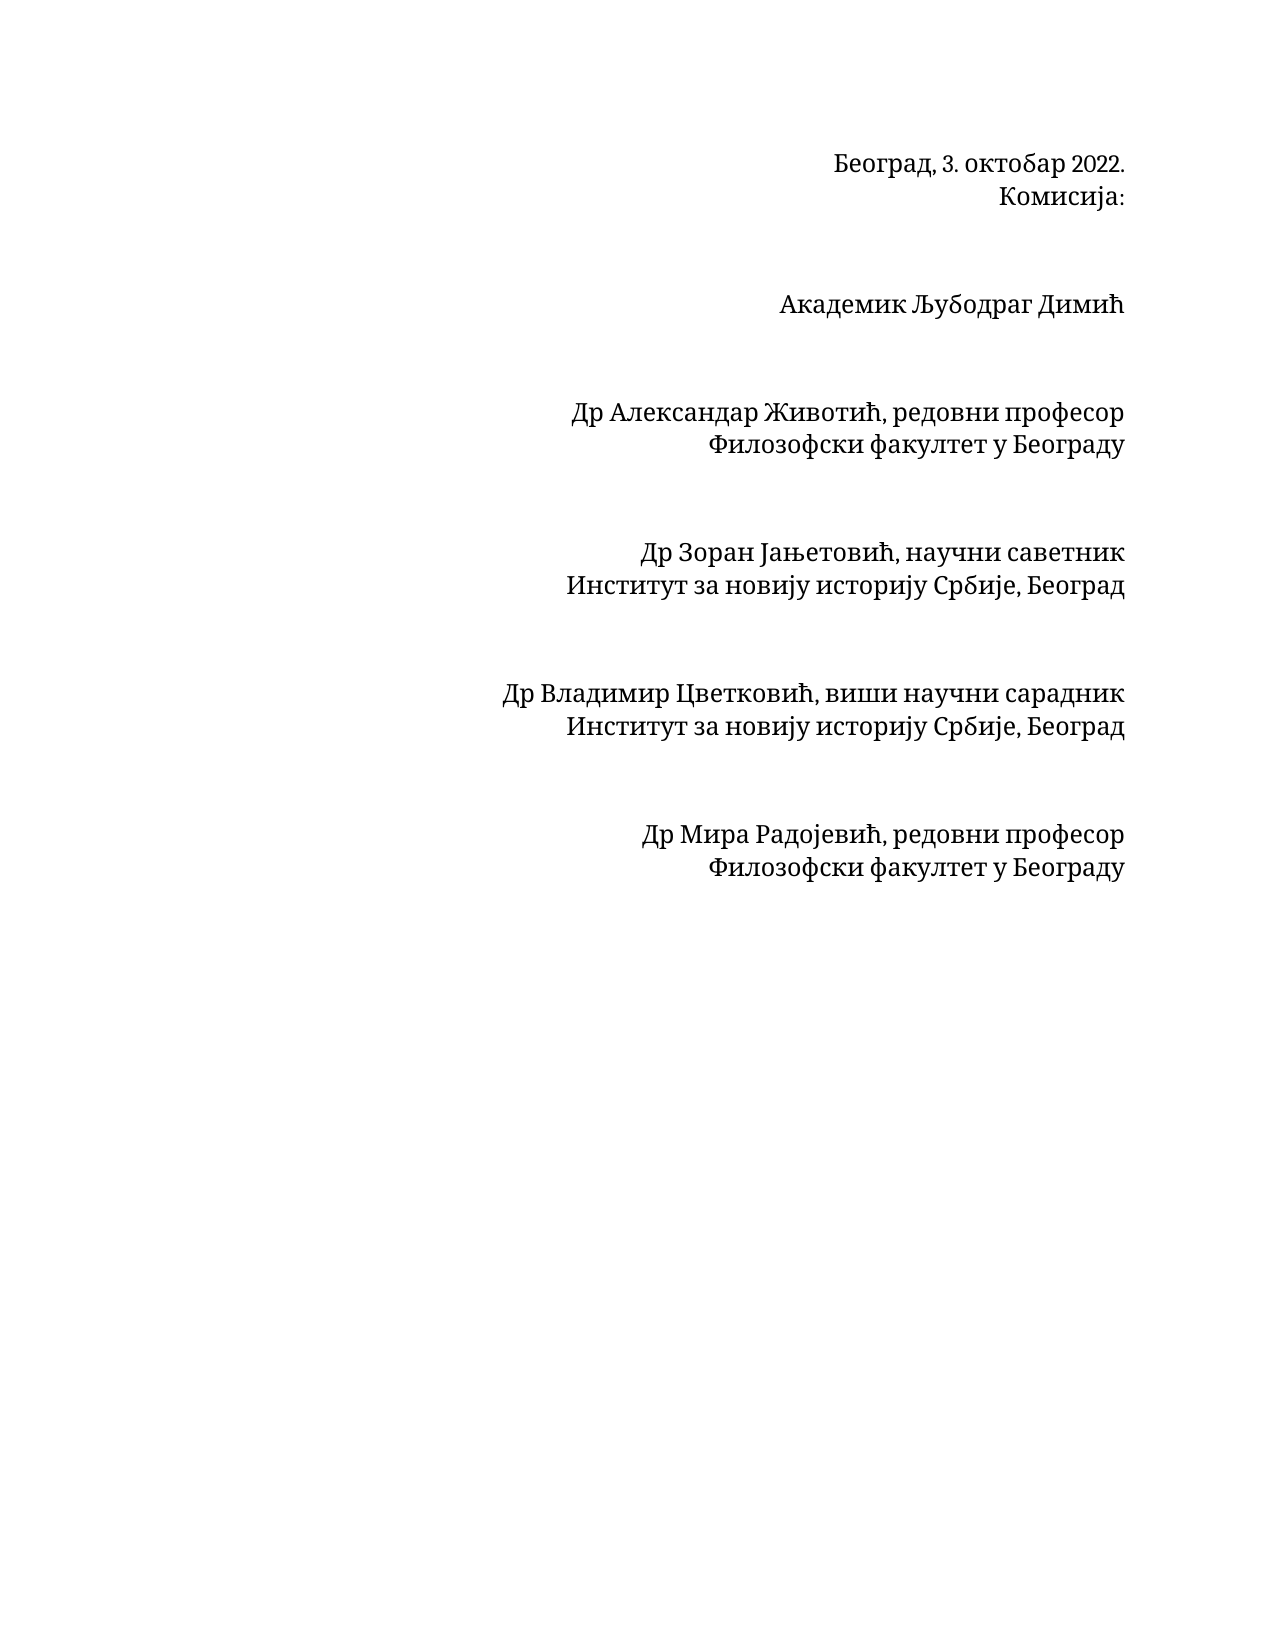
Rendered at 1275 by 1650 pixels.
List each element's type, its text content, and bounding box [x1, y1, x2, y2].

text Институт за новију историју Србије, Београд [150, 713, 1125, 742]
text Филозофски факултет у Београду [150, 854, 1125, 882]
text Др Александар Животић, редовни професор [150, 398, 1125, 427]
text Филозофски факултет у Београду [150, 431, 1125, 460]
text Др Владимир Цветковић, виши научни сарадник [150, 680, 1125, 709]
text Др Мира Радојевић, редовни професор [150, 821, 1125, 849]
text Београд, 3. октобар 2022. Комисија: [150, 150, 1125, 212]
text Др Зоран Јањетовић, научни саветник [150, 539, 1125, 568]
text Институт за новију историју Србије, Београд [150, 572, 1125, 601]
text Академик Љубодраг Димић [150, 291, 1125, 319]
